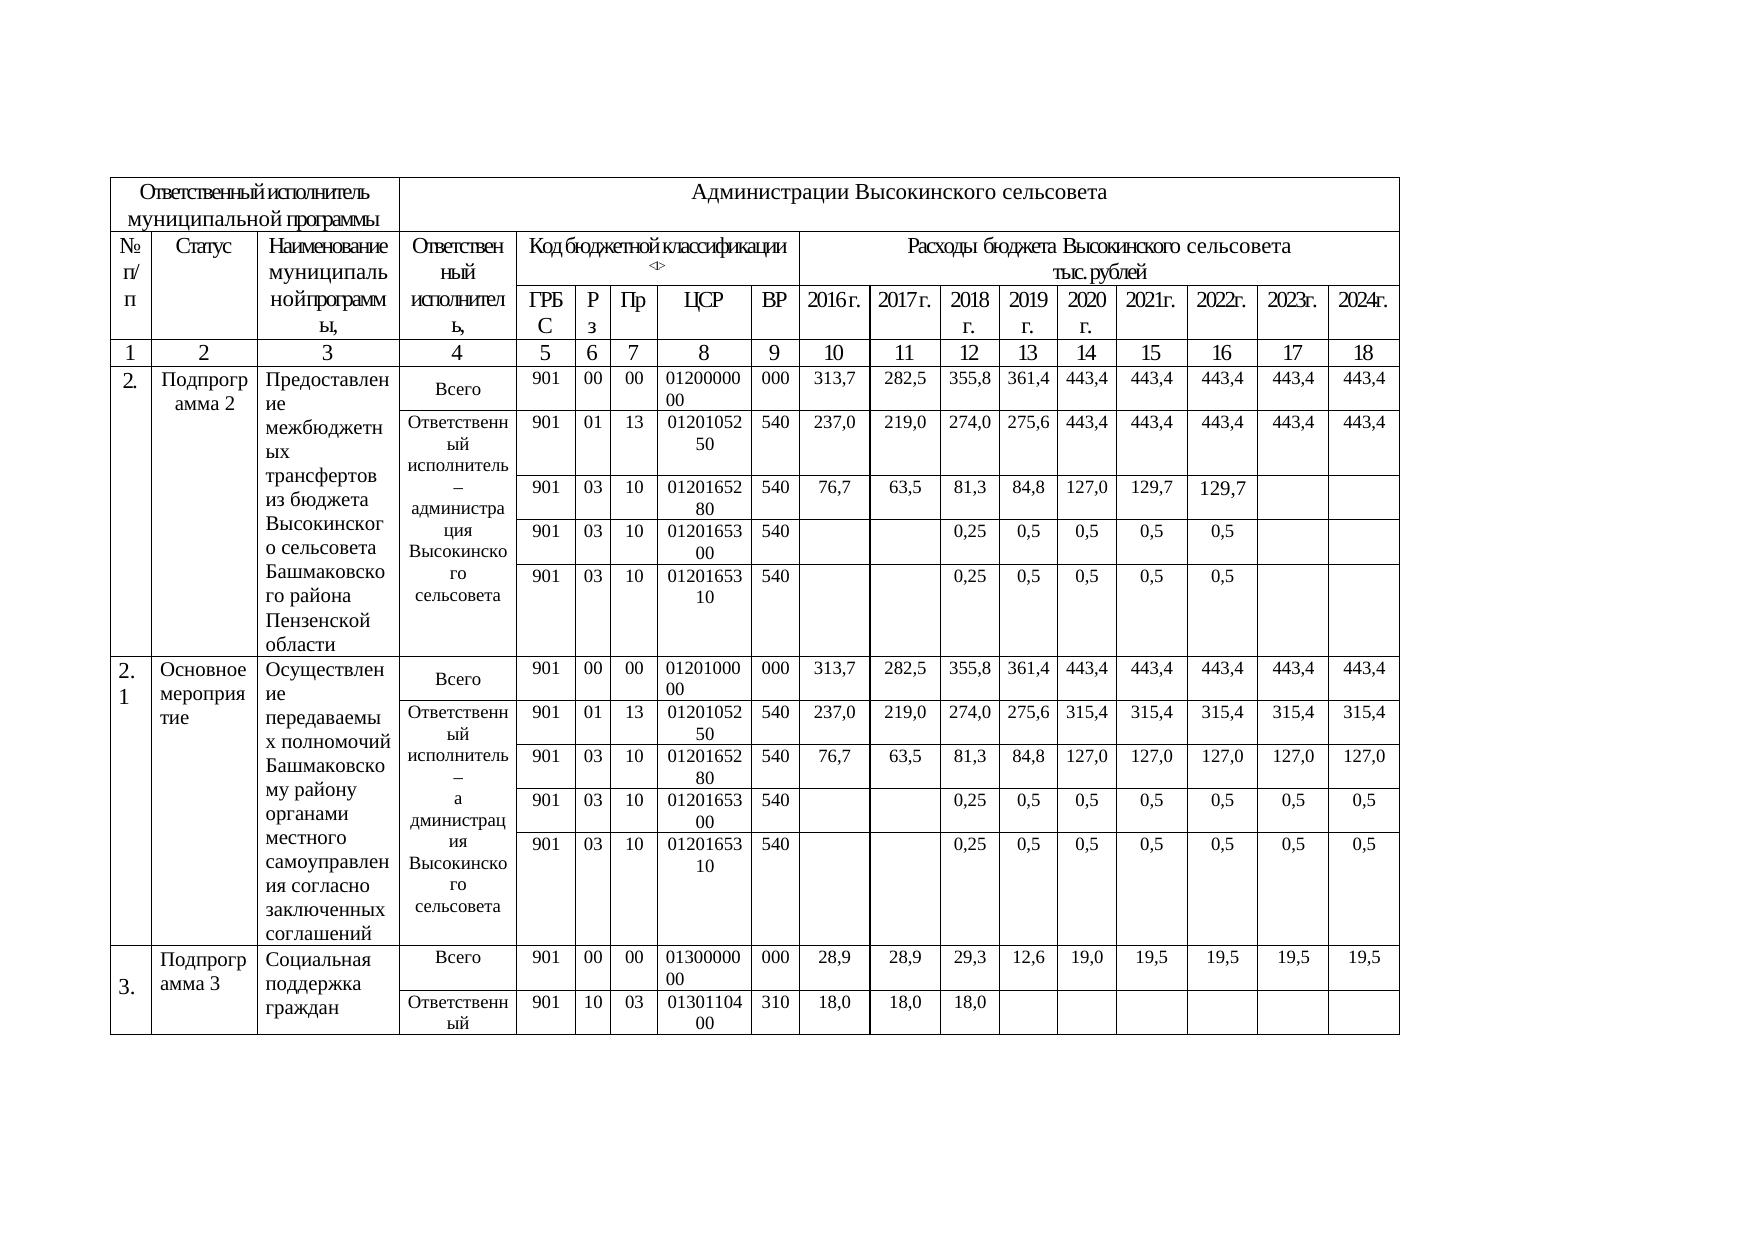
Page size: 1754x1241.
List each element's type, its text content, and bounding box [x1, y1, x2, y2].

table_cell 901 [517, 833, 575, 945]
table_cell 29,3 [941, 946, 999, 989]
table_cell 0120000000 [658, 367, 751, 410]
table_cell 361,4 [1000, 367, 1057, 410]
table_cell 0120165280 [658, 745, 751, 788]
table_cell 443,4 [1258, 411, 1328, 475]
table_cell 315,4 [1058, 701, 1116, 744]
table_cell [1329, 520, 1399, 563]
table_cell 315,4 [1258, 701, 1328, 744]
table_cell 310 [752, 991, 799, 1034]
table_cell 540 [752, 565, 799, 656]
table_cell 0,5 [1058, 833, 1116, 945]
table_cell [800, 520, 869, 563]
table_cell 01 [576, 411, 610, 475]
table_cell [871, 789, 940, 832]
table_cell 540 [752, 701, 799, 744]
table_cell 315,4 [1329, 701, 1399, 744]
table_cell 901 [517, 745, 575, 788]
table_cell 9 [752, 340, 799, 366]
table_cell 355,8 [941, 367, 999, 410]
table_cell 000 [752, 657, 799, 700]
table_cell 540 [752, 745, 799, 788]
table_cell 443,4 [1188, 367, 1257, 410]
table_cell 01 [576, 701, 610, 744]
table_cell 901 [517, 367, 575, 410]
table_cell 443,4 [1188, 657, 1257, 700]
table_cell . [800, 286, 869, 338]
table_cell Основное мероприятие [152, 657, 257, 945]
table_cell 12,6 [1000, 946, 1057, 989]
table_cell 540 [752, 520, 799, 563]
table_cell 2.1 [111, 657, 151, 945]
table_cell 0120105250 [658, 701, 751, 744]
table_cell 0,5 [1058, 789, 1116, 832]
table_cell [871, 833, 940, 945]
table_cell . [1000, 286, 1057, 338]
table_cell 0,5 [1058, 520, 1116, 563]
table_cell [1329, 476, 1399, 519]
table_cell 127,0 [1188, 745, 1257, 788]
table_cell 129,7 [1188, 476, 1257, 519]
table_cell Ответственный исполнитель, соисполнитель, подпрограммы [400, 232, 516, 338]
table_cell № п/п [111, 232, 151, 338]
table_cell Статус [152, 232, 257, 338]
table_cell 127,0 [1117, 745, 1187, 788]
table_cell 219,0 [871, 411, 940, 475]
table_cell 10 [611, 745, 657, 788]
table_cell 03 [576, 833, 610, 945]
table_cell 275,6 [1000, 701, 1057, 744]
table_cell 901 [517, 411, 575, 475]
table_cell 443,4 [1329, 367, 1399, 410]
table_cell 901 [517, 701, 575, 744]
table_cell Ответственный исполнитель – администрация Высокинского сельсовета [400, 991, 516, 1034]
table_cell 0,5 [1117, 520, 1187, 563]
table_cell 282,5 [871, 657, 940, 700]
table_cell 81,3 [941, 476, 999, 519]
table_cell 03 [576, 565, 610, 656]
table_cell 03 [576, 520, 610, 563]
table_cell 0,25 [941, 833, 999, 945]
table_cell 2022г. [1188, 286, 1257, 338]
table_cell Подпрограмма 2 [152, 367, 257, 656]
table_cell Всего [400, 367, 516, 410]
table_cell 313,7 [800, 657, 869, 700]
table_cell 13 [611, 411, 657, 475]
table_cell 0,5 [1329, 833, 1399, 945]
table_cell 00 [611, 657, 657, 700]
table_cell 10 [611, 833, 657, 945]
table_cell 1 [111, 340, 151, 366]
table_cell 2 [152, 340, 257, 366]
table_cell 17 [1258, 340, 1328, 366]
table_cell 76,7 [800, 476, 869, 519]
table_cell 0,5 [1000, 520, 1057, 563]
table_cell [1188, 991, 1257, 1034]
table_cell 443,4 [1058, 657, 1116, 700]
table_cell 901 [517, 991, 575, 1034]
table_cell 11 [871, 340, 940, 366]
table_cell Ответственный исполнитель – администрация Высокинского сельсовета [400, 701, 516, 945]
table_cell 0,25 [941, 789, 999, 832]
table_cell Социальная поддержка граждан Высокинского сельсовета Башмаковского района Пензенской области [258, 946, 399, 1034]
table_cell 000 [752, 946, 799, 989]
table_cell 000 [752, 367, 799, 410]
table_cell 19,5 [1258, 946, 1328, 989]
table_cell 540 [752, 476, 799, 519]
table_cell [871, 520, 940, 563]
table_cell 0120165310 [658, 833, 751, 945]
table_cell 315,4 [1117, 701, 1187, 744]
table_cell [1258, 520, 1328, 563]
table_cell 127,0 [1058, 745, 1116, 788]
table_cell 00 [611, 367, 657, 410]
table_cell 15 [1117, 340, 1187, 366]
table_cell 18,0 [871, 991, 940, 1034]
table_cell [1000, 991, 1057, 1034]
table_cell 443,4 [1258, 657, 1328, 700]
table_cell 219,0 [871, 701, 940, 744]
table_cell 901 [517, 789, 575, 832]
table_cell 13 [1000, 340, 1057, 366]
table_cell 10 [800, 340, 869, 366]
table_cell 282,5 [871, 367, 940, 410]
table_cell 10 [611, 565, 657, 656]
table_cell 18,0 [800, 991, 869, 1034]
table_cell 10 [611, 520, 657, 563]
table_cell . [871, 286, 940, 338]
table_cell 0,5 [1117, 833, 1187, 945]
table_cell 0,5 [1000, 565, 1057, 656]
table_cell 14 [1058, 340, 1116, 366]
table_cell 13 [611, 701, 657, 744]
table_cell 12 [941, 340, 999, 366]
table_cell 19,0 [1058, 946, 1116, 989]
table_cell 237,0 [800, 411, 869, 475]
table_cell Код бюджетной классификации <1> [517, 232, 799, 285]
table_cell 0,5 [1329, 789, 1399, 832]
table_cell 0130000000 [658, 946, 751, 989]
table_cell 0,5 [1188, 789, 1257, 832]
table_cell 443,4 [1117, 657, 1187, 700]
table_cell 0130110400 [658, 991, 751, 1034]
table_cell 540 [752, 411, 799, 475]
table_cell 237,0 [800, 701, 869, 744]
table_cell 0,25 [941, 565, 999, 656]
table_cell 313,7 [800, 367, 869, 410]
table_cell 274,0 [941, 411, 999, 475]
table_cell 03 [576, 745, 610, 788]
table_cell Расходы бюджета Высокинского сельсовета тыс. рублей [800, 232, 1399, 285]
table_cell 0120165300 [658, 789, 751, 832]
table_cell 7 [611, 340, 657, 366]
table_cell ВР [752, 286, 799, 338]
table_cell Пр [611, 286, 657, 338]
table_cell 6 [576, 340, 610, 366]
table_cell Всего [400, 946, 516, 989]
table_cell [800, 833, 869, 945]
table_cell 8 [658, 340, 751, 366]
table_cell 0,25 [941, 520, 999, 563]
table_cell 84,8 [1000, 476, 1057, 519]
table_cell 0,5 [1058, 565, 1116, 656]
table_cell . [1058, 286, 1116, 338]
table_cell 901 [517, 476, 575, 519]
table_cell 361,4 [1000, 657, 1057, 700]
table_cell 443,4 [1117, 367, 1187, 410]
table_cell 10 [611, 476, 657, 519]
table_cell 0,5 [1000, 833, 1057, 945]
table_cell Подпрограмма 3 [152, 946, 257, 1034]
table_cell [1258, 565, 1328, 656]
table_cell 00 [576, 657, 610, 700]
table_cell [800, 789, 869, 832]
table_cell [800, 565, 869, 656]
table_cell 315,4 [1188, 701, 1257, 744]
table_cell 81,3 [941, 745, 999, 788]
table_cell 3 [258, 340, 399, 366]
table_cell 00 [576, 946, 610, 989]
table_cell 901 [517, 657, 575, 700]
table_cell 0,5 [1188, 565, 1257, 656]
table_cell 00 [611, 946, 657, 989]
table_cell 28,9 [800, 946, 869, 989]
table_cell [1258, 476, 1328, 519]
table_cell 274,0 [941, 701, 999, 744]
table_cell 18,0 [941, 991, 999, 1034]
table_cell [871, 565, 940, 656]
table_cell 443,4 [1258, 367, 1328, 410]
table_cell 00 [576, 367, 610, 410]
table_header Администрации Высокинского сельсовета [400, 178, 1399, 231]
table_cell [1329, 565, 1399, 656]
table_cell Осуществление передаваемых полномочий Башмаковскому району органами местного самоуправления согласно заключенных соглашений [258, 657, 399, 945]
table_cell 443,4 [1329, 657, 1399, 700]
table_cell 63,5 [871, 476, 940, 519]
table_cell 03 [576, 476, 610, 519]
table_cell 28,9 [871, 946, 940, 989]
table_cell 129,7 [1117, 476, 1187, 519]
table_cell 03 [611, 991, 657, 1034]
table_cell 0,5 [1258, 789, 1328, 832]
table_cell 540 [752, 833, 799, 945]
table_cell 2023г. [1258, 286, 1328, 338]
table_cell 901 [517, 520, 575, 563]
table_cell 2024г. [1329, 286, 1399, 338]
table_cell 127,0 [1058, 476, 1116, 519]
table_cell 10 [576, 991, 610, 1034]
table_cell Рз [576, 286, 610, 338]
table_cell 2. [111, 367, 151, 656]
table_cell 443,4 [1058, 367, 1116, 410]
table_cell 10 [611, 789, 657, 832]
table_cell 127,0 [1329, 745, 1399, 788]
table_cell 63,5 [871, 745, 940, 788]
table_cell 0120105250 [658, 411, 751, 475]
table_cell Наименование муниципальнойпрограммы, подпрограммы [258, 232, 399, 338]
table_cell 19,5 [1117, 946, 1187, 989]
table_cell [1058, 991, 1116, 1034]
table_cell 03 [576, 789, 610, 832]
table_cell ГРБС [517, 286, 575, 338]
table_cell 2021г. [1117, 286, 1187, 338]
table_cell 540 [752, 789, 799, 832]
table_cell 0120165280 [658, 476, 751, 519]
table_cell 443,4 [1188, 411, 1257, 475]
table_cell 443,4 [1329, 411, 1399, 475]
table_cell 901 [517, 565, 575, 656]
table_cell 901 [517, 946, 575, 989]
table_cell [1329, 991, 1399, 1034]
table_cell Предоставление межбюджетных трансфертов из бюджета Высокинского сельсовета Башмаковского района Пензенской области [258, 367, 399, 656]
table_cell 84,8 [1000, 745, 1057, 788]
table_cell Ответственный исполнитель – администрация Высокинского сельсовета [400, 411, 516, 656]
table_cell 0,5 [1117, 565, 1187, 656]
table_cell 0,5 [1000, 789, 1057, 832]
table_cell 443,4 [1117, 411, 1187, 475]
table_cell 0120100000 [658, 657, 751, 700]
table_cell 18 [1329, 340, 1399, 366]
table_cell 0,5 [1188, 520, 1257, 563]
table_cell [1258, 991, 1328, 1034]
table_cell 0120165310 [658, 565, 751, 656]
table_cell 0120165300 [658, 520, 751, 563]
table_cell 0,5 [1188, 833, 1257, 945]
table_cell 0,5 [1117, 789, 1187, 832]
table_cell 76,7 [800, 745, 869, 788]
table_cell 275,6 [1000, 411, 1057, 475]
table_header Ответственный исполнитель муниципальной программы [111, 178, 399, 231]
table_cell 16 [1188, 340, 1257, 366]
table_cell 5 [517, 340, 575, 366]
table_cell 127,0 [1258, 745, 1328, 788]
table_cell 443,4 [1058, 411, 1116, 475]
table_cell 19,5 [1329, 946, 1399, 989]
table_cell . [941, 286, 999, 338]
table_cell 0,5 [1258, 833, 1328, 945]
table_cell ЦСР [658, 286, 751, 338]
table_cell 355,8 [941, 657, 999, 700]
table_cell 3. [111, 946, 151, 1034]
table_cell 4 [400, 340, 516, 366]
table_cell 19,5 [1188, 946, 1257, 989]
table_cell Всего [400, 657, 516, 700]
table_cell [1117, 991, 1187, 1034]
